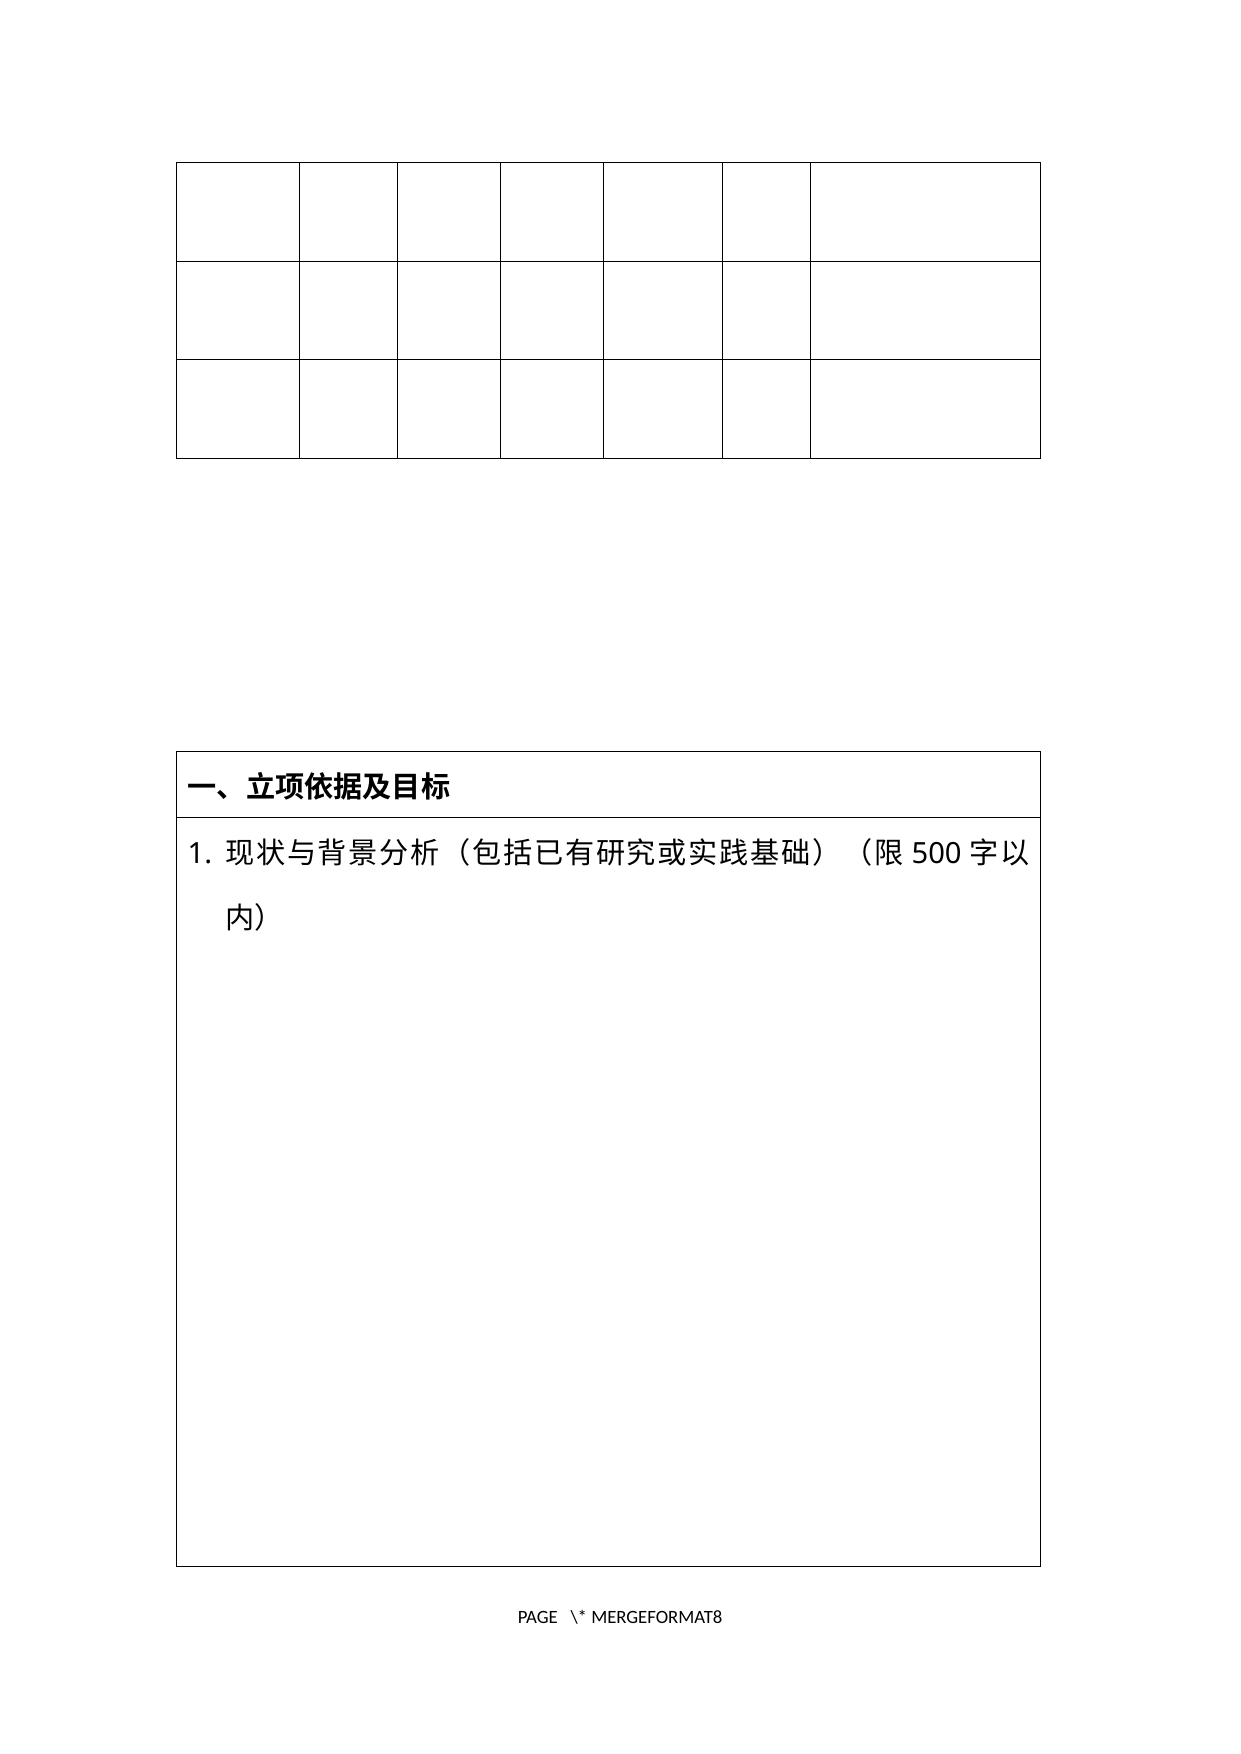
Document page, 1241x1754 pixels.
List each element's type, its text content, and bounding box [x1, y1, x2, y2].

table_cell [723, 262, 810, 359]
table_cell [177, 163, 299, 261]
table_cell [398, 163, 500, 261]
table_cell [300, 262, 397, 359]
table_cell [300, 163, 397, 261]
table_cell [811, 360, 1040, 458]
table_cell [177, 262, 299, 359]
table_cell [604, 163, 722, 261]
table_header 一、立项依据及目标 [177, 752, 1040, 817]
table_cell [811, 163, 1040, 261]
table_cell [604, 262, 722, 359]
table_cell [177, 818, 1040, 1566]
table_cell [501, 262, 603, 359]
table_cell [723, 163, 810, 261]
table_cell [501, 163, 603, 261]
table_cell [604, 360, 722, 458]
table_cell [501, 360, 603, 458]
table_cell [177, 360, 299, 458]
table_cell [398, 262, 500, 359]
table_cell [811, 262, 1040, 359]
table_cell [300, 360, 397, 458]
table_cell [398, 360, 500, 458]
table_cell [723, 360, 810, 458]
